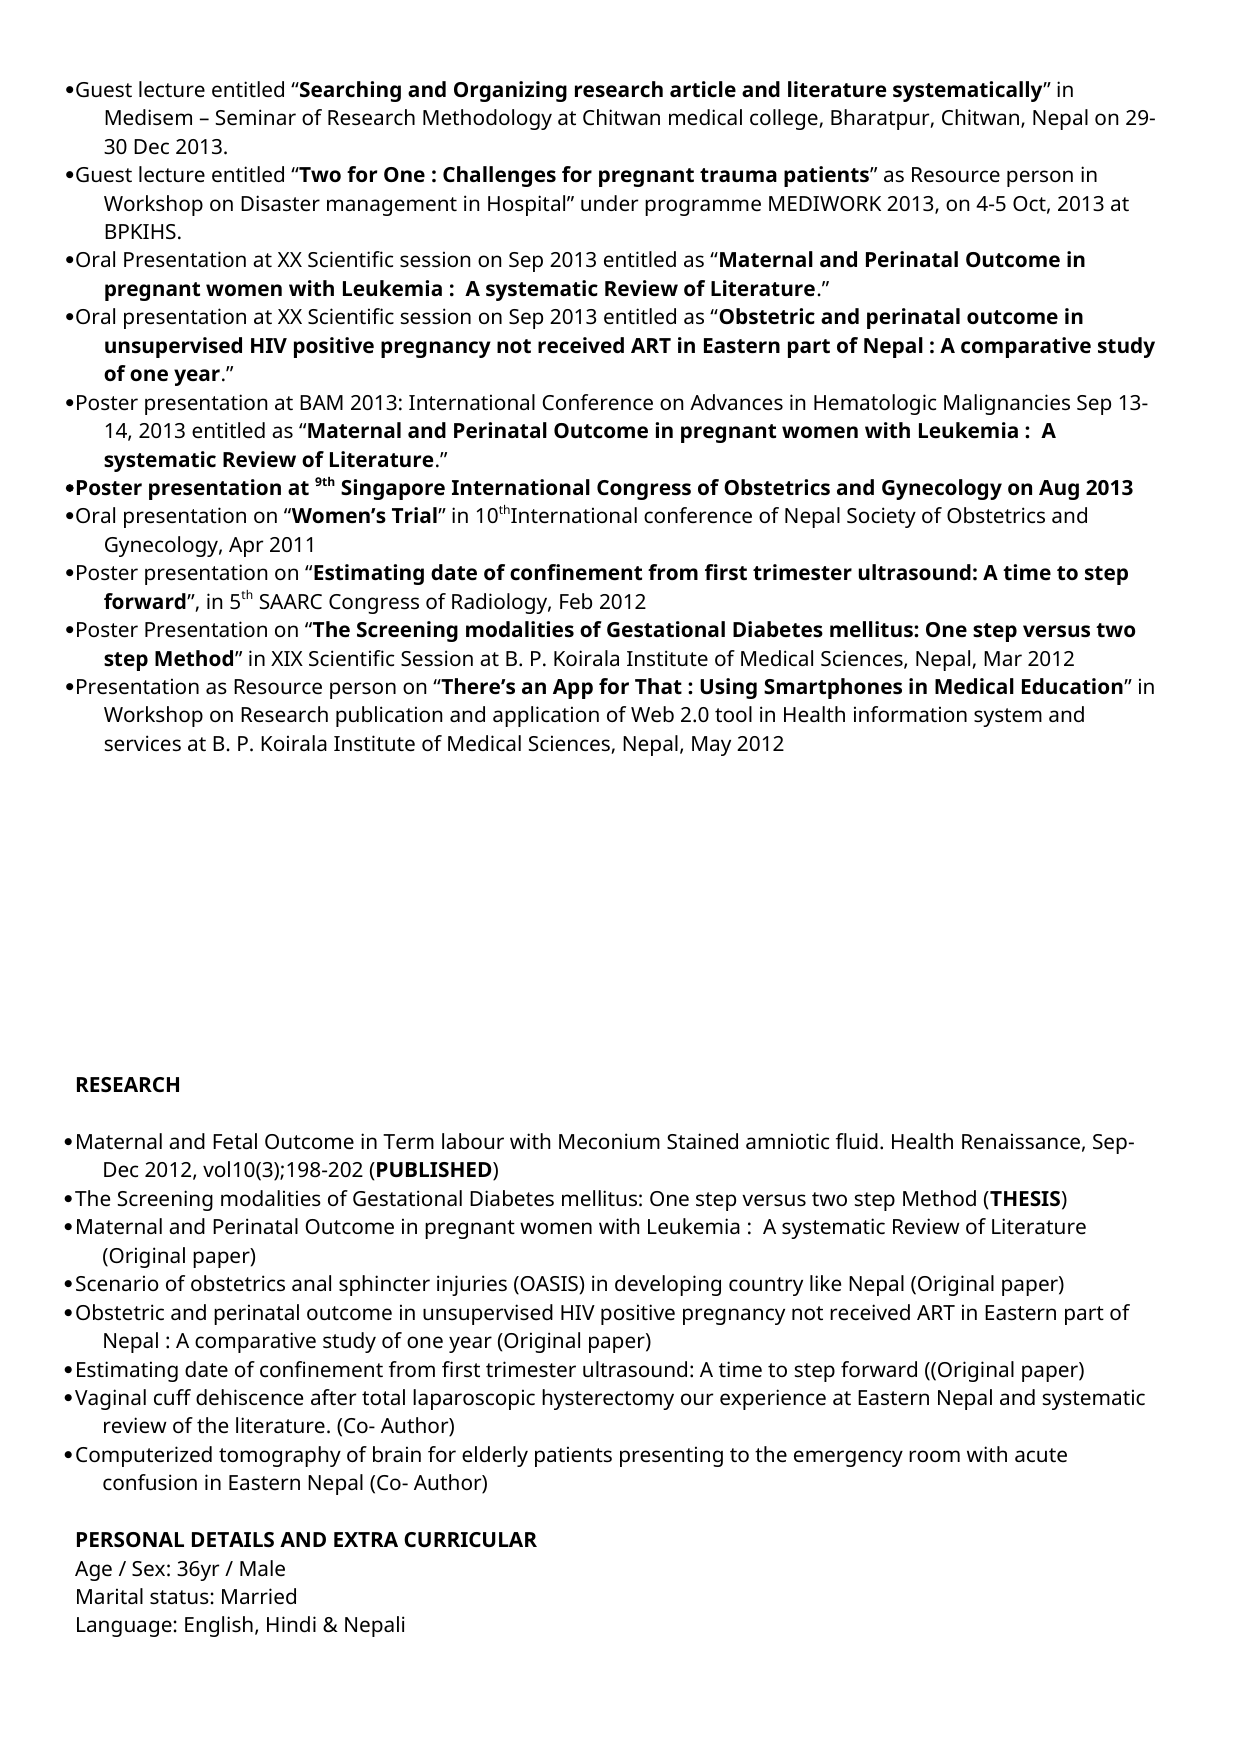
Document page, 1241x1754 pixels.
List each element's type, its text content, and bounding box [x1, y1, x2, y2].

text Language: English, Hindi & Nepali [75, 1611, 1165, 1639]
list Oral presentation at XX Scientific session on Sep 2013 entitled as “Obstetric and perinatal outcome in unsupervised HIV positive pregnancy not received ART in Eastern part of Nepal : A comparative study of one year.” [66, 302, 1165, 388]
list Estimating date of confinement from first trimester ultrasound: A time to step forward ((Original paper) [64, 1355, 1165, 1383]
list Poster presentation at 9th Singapore International Congress of Obstetrics and Gynecology on Aug 2013 [66, 473, 1165, 502]
list Poster Presentation on “The Screening modalities of Gestational Diabetes mellitus: One step versus two step Method” in XIX Scientific Session at B. P. Koirala Institute of Medical Sciences, Nepal, Mar 2012 [66, 615, 1165, 672]
text Age / Sex: 36yr / Male [75, 1554, 1165, 1582]
list Oral presentation on “Women’s Trial” in 10thInternational conference of Nepal Society of Obstetrics and Gynecology, Apr 2011 [66, 502, 1165, 558]
text RESEARCH [75, 1070, 1165, 1099]
text PERSONAL DETAILS AND EXTRA CURRICULAR [75, 1525, 1165, 1554]
list Computerized tomography of brain for elderly patients presenting to the emergency room with acute confusion in Eastern Nepal (Co- Author) [64, 1440, 1165, 1497]
list Guest lecture entitled “Two for One : Challenges for pregnant trauma patients” as Resource person in Workshop on Disaster management in Hospital” under programme MEDIWORK 2013, on 4-5 Oct, 2013 at BPKIHS. [66, 160, 1165, 246]
list Maternal and Perinatal Outcome in pregnant women with Leukemia : A systematic Review of Literature (Original paper) [64, 1212, 1165, 1269]
list Presentation as Resource person on “There’s an App for That : Using Smartphones in Medical Education” in Workshop on Research publication and application of Web 2.0 tool in Health information system and services at B. P. Koirala Institute of Medical Sciences, Nepal, May 2012 [66, 672, 1165, 757]
list Poster presentation at BAM 2013: International Conference on Advances in Hematologic Malignancies Sep 13-14, 2013 entitled as “Maternal and Perinatal Outcome in pregnant women with Leukemia : A systematic Review of Literature.” [66, 388, 1165, 473]
list Vaginal cuff dehiscence after total laparoscopic hysterectomy our experience at Eastern Nepal and systematic review of the literature. (Co- Author) [64, 1383, 1165, 1440]
list Oral Presentation at XX Scientific session on Sep 2013 entitled as “Maternal and Perinatal Outcome in pregnant women with Leukemia : A systematic Review of Literature.” [66, 246, 1165, 302]
list Poster presentation on “Estimating date of confinement from first trimester ultrasound: A time to step forward”, in 5th SAARC Congress of Radiology, Feb 2012 [66, 558, 1165, 615]
list Maternal and Fetal Outcome in Term labour with Meconium Stained amniotic fluid. Health Renaissance, Sep-Dec 2012, vol10(3);198-202 (PUBLISHED) [64, 1127, 1165, 1184]
list Scenario of obstetrics anal sphincter injuries (OASIS) in developing country like Nepal (Original paper) [64, 1269, 1165, 1298]
list Guest lecture entitled “Searching and Organizing research article and literature systematically” in Medisem – Seminar of Research Methodology at Chitwan medical college, Bharatpur, Chitwan, Nepal on 29-30 Dec 2013. [66, 75, 1165, 160]
list The Screening modalities of Gestational Diabetes mellitus: One step versus two step Method (THESIS) [64, 1184, 1165, 1212]
list Obstetric and perinatal outcome in unsupervised HIV positive pregnancy not received ART in Eastern part of Nepal : A comparative study of one year (Original paper) [64, 1298, 1165, 1355]
text Marital status: Married [75, 1582, 1165, 1611]
